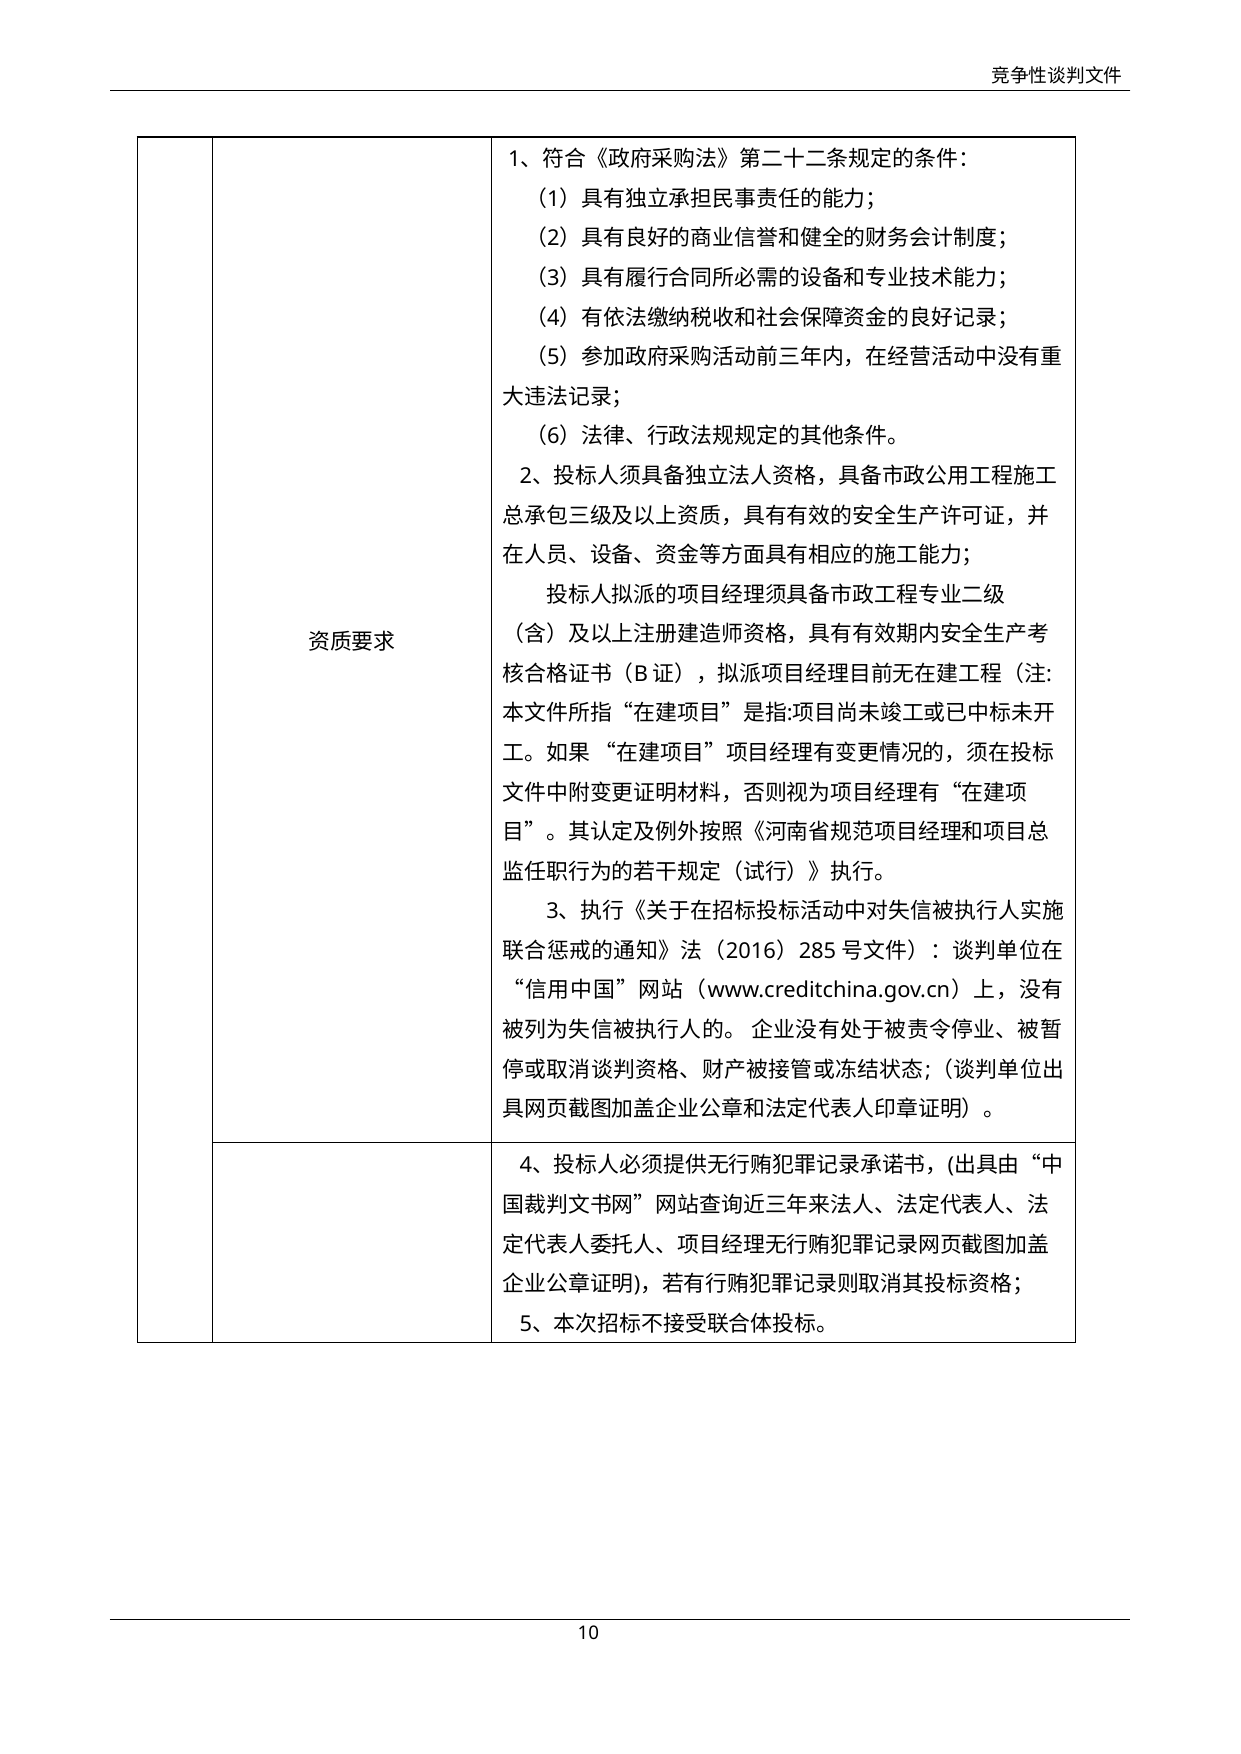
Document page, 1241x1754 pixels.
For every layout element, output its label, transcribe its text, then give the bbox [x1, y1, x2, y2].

table_cell 1、符合《政府采购法》第二十二条规定的条件： （1）具有独立承担民事责任的能力； （2）具有良好的商业信誉和健全的财务会计制度； （3）具有履行合同所必需的设备和专业技术能力； （4）有依法缴纳税收和社会保障资金的良好记录； （5）参加政府采购活动前三年内，在经营活动中没有重大违法记录； （6）法律、行政法规规定的其他条件。 2、投标人须具备独立法人资格，具备市政公用工程施工总承包三级及以上资质，具有有效的安全生产许可证，并在人员、设备、资金等方面具有相应的施工能力； 投标人拟派的项目经理须具备市政工程专业二级（含）及以上注册建造师资格，具有有效期内安全生产考核合格证书（B证），拟派项目经理目前无在建工程（注:本文件所指“在建项目”是指:项目尚未竣工或已中标未开工。如果 “在建项目”项目经理有变更情况的，须在投标文件中附变更证明材料，否则视为项目经理有“在建项目”。其认定及例外按照《河南省规范项目经理和项目总监任职行为的若干规定（试行）》执行。 3、执行《关于在招标投标活动中对失信被执行人实施联合惩戒的通知》法（2016）285号文件）：谈判单位在“信用中国”网站（www.creditchina.gov.cn）上，没有被列为失信被执行人的。 企业没有处于被责令停业、被暂停或取消谈判资格、财产被接管或冻结状态;（谈判单位出具网页截图加盖企业公章和法定代表人印章证明）。 [492, 138, 1075, 1142]
table_cell 4、投标人必须提供无行贿犯罪记录承诺书，(出具由“中国裁判文书网”网站查询近三年来法人、法定代表人、法定代表人委托人、项目经理无行贿犯罪记录网页截图加盖企业公章证明)，若有行贿犯罪记录则取消其投标资格； 5、本次招标不接受联合体投标。 [492, 1143, 1075, 1342]
table_cell 资质要求 [213, 138, 491, 1142]
table_cell [213, 1143, 491, 1342]
